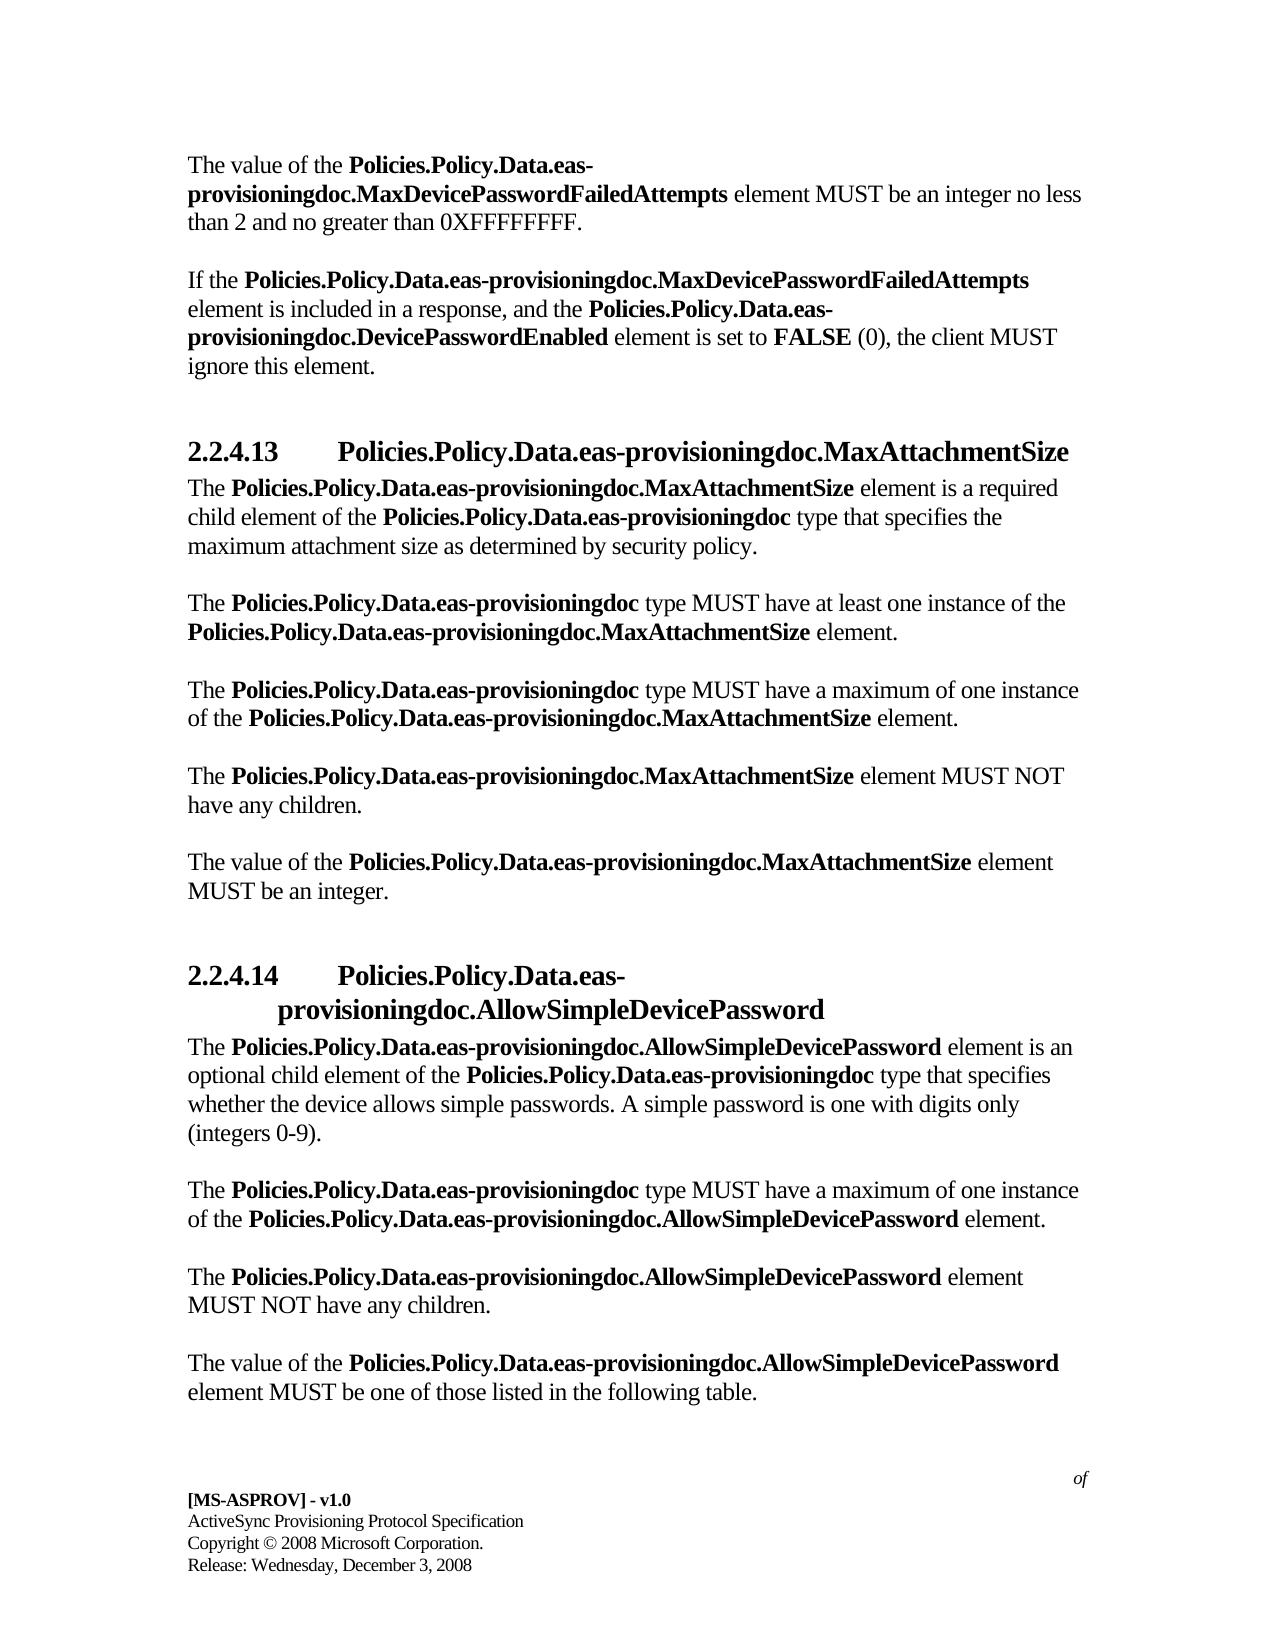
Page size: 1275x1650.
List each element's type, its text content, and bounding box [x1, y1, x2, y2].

subtitle Policies.Policy.Data.eas-provisioningdoc.MaxAttachmentSize [187, 434, 1087, 467]
text The Policies.Policy.Data.eas-provisioningdoc type MUST have a maximum of one instance of the Policies.Policy.Data.eas-provisioningdoc.MaxAttachmentSize element. [187, 675, 1087, 732]
text The value of the Policies.Policy.Data.eas-provisioningdoc.MaxDevicePasswordFailedAttempts element MUST be an integer no less than 2 and no greater than 0XFFFFFFFF. [187, 150, 1087, 236]
text The Policies.Policy.Data.eas-provisioningdoc.AllowSimpleDevicePassword element is an optional child element of the Policies.Policy.Data.eas-provisioningdoc type that specifies whether the device allows simple passwords. A simple password is one with digits only (integers 0-9). [187, 1032, 1087, 1147]
text The Policies.Policy.Data.eas-provisioningdoc type MUST have at least one instance of the Policies.Policy.Data.eas-provisioningdoc.MaxAttachmentSize element. [187, 588, 1087, 646]
text The value of the Policies.Policy.Data.eas-provisioningdoc.AllowSimpleDevicePassword element MUST be one of those listed in the following table. [187, 1348, 1087, 1406]
text The Policies.Policy.Data.eas-provisioningdoc.MaxAttachmentSize element MUST NOT have any children. [187, 761, 1087, 818]
subtitle Policies.Policy.Data.eas-provisioningdoc.AllowSimpleDevicePassword [187, 958, 1087, 1026]
text The Policies.Policy.Data.eas-provisioningdoc type MUST have a maximum of one instance of the Policies.Policy.Data.eas-provisioningdoc.AllowSimpleDevicePassword element. [187, 1176, 1087, 1233]
text The value of the Policies.Policy.Data.eas-provisioningdoc.MaxAttachmentSize element MUST be an integer. [187, 847, 1087, 905]
text If the Policies.Policy.Data.eas-provisioningdoc.MaxDevicePasswordFailedAttempts element is included in a response, and the Policies.Policy.Data.eas-provisioningdoc.DevicePasswordEnabled element is set to FALSE (0), the client MUST ignore this element. [187, 265, 1087, 380]
text The Policies.Policy.Data.eas-provisioningdoc.AllowSimpleDevicePassword element MUST NOT have any children. [187, 1262, 1087, 1319]
text The Policies.Policy.Data.eas-provisioningdoc.MaxAttachmentSize element is a required child element of the Policies.Policy.Data.eas-provisioningdoc type that specifies the maximum attachment size as determined by security policy. [187, 473, 1087, 560]
